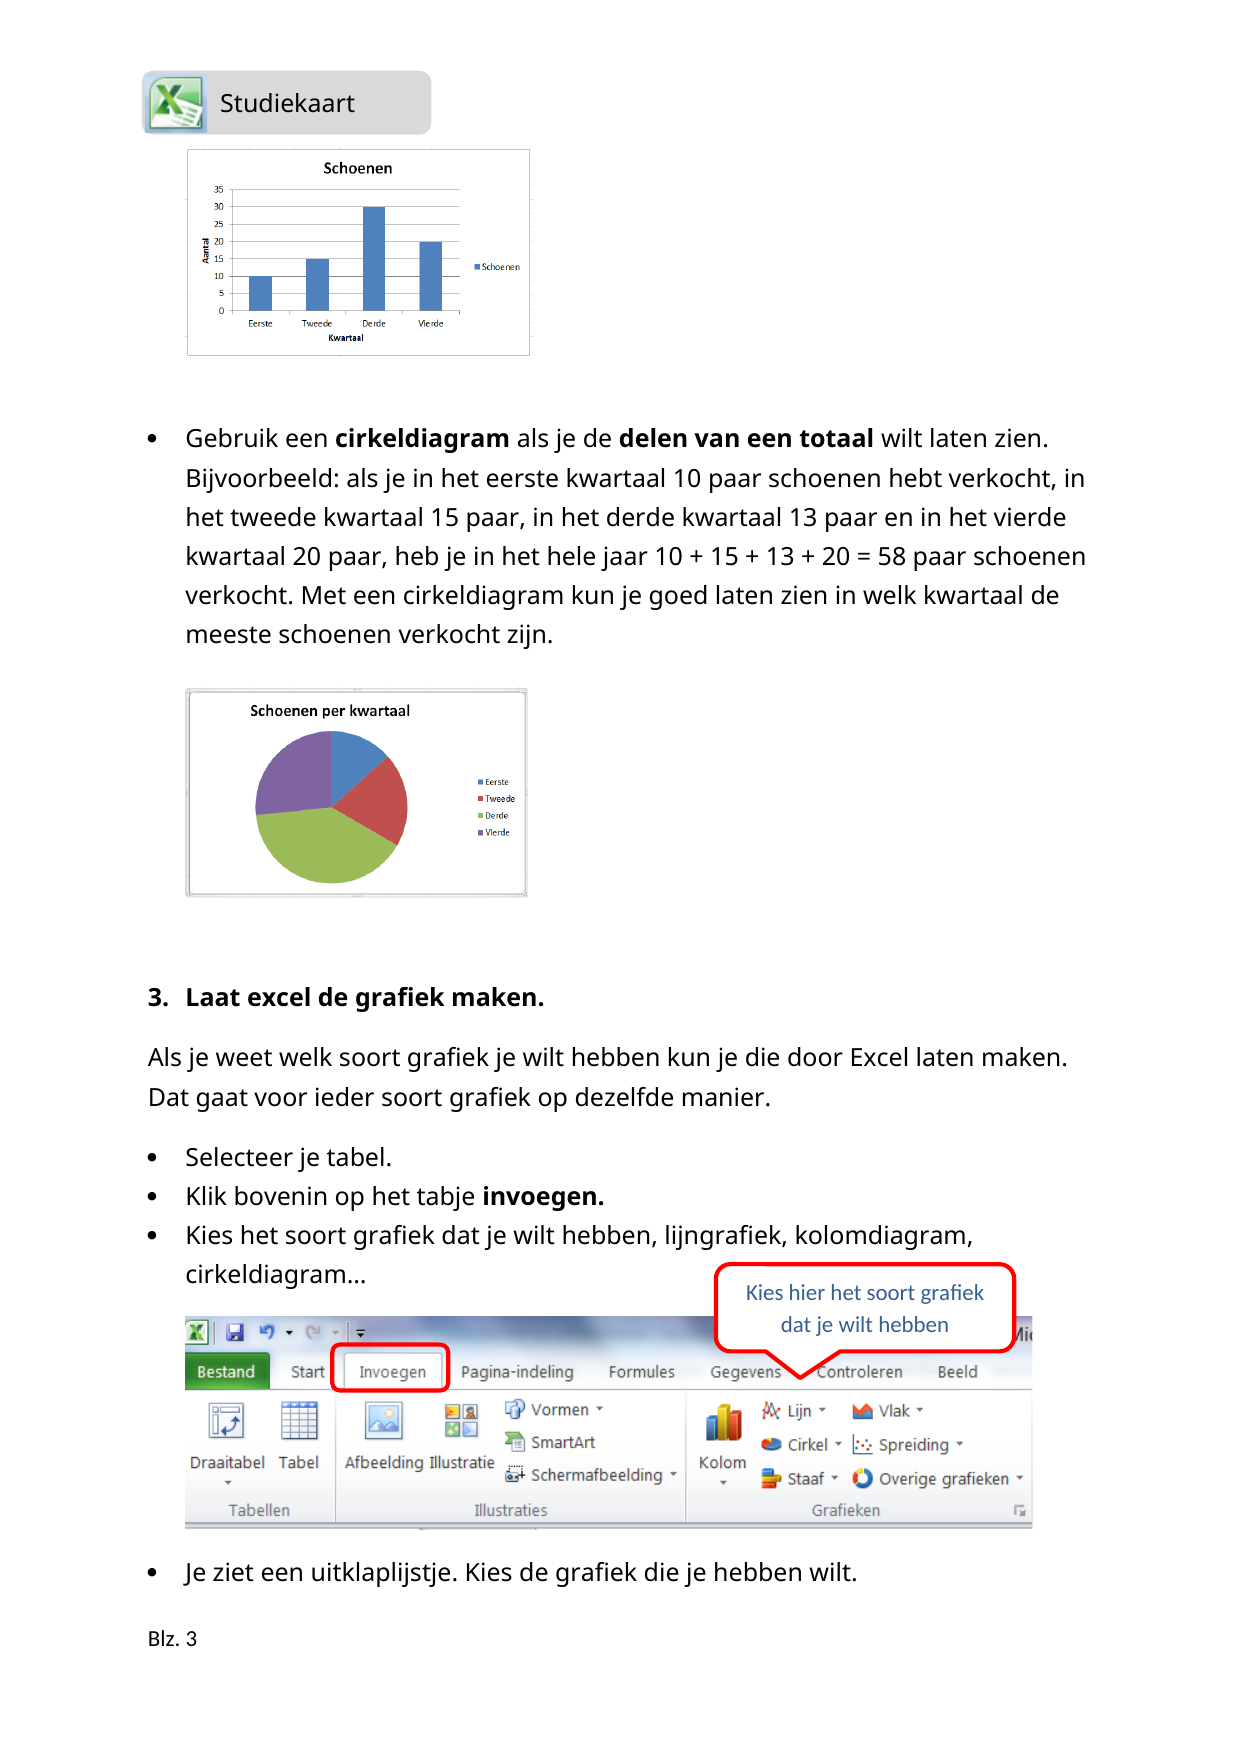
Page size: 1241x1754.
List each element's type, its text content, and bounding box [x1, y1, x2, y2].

picture [185, 147, 533, 357]
picture [185, 1316, 1033, 1530]
list Laat excel de grafiek maken. [148, 980, 1093, 1014]
list Selecteer je tabel. [148, 1139, 1093, 1173]
list Gebruik een cirkeldiagram als je de delen van een totaal wilt laten zien. Bijvoorbeeld: als je in het eerste kwartaal 10 paar schoenen hebt verkocht, in het tweede kwartaal 15 paar, in het derde kwartaal 13 paar en in het vierde kwartaal 20 paar, heb je in het hele jaar 10 + 15 + 13 + 20 = 58 paar schoenen verkocht. Met een cirkeldiagram kun je goed laten zien in welk kwartaal de meeste schoenen verkocht zijn. [148, 421, 1093, 683]
list Klik bovenin op het tabje invoegen. [148, 1178, 1093, 1212]
list Kies het soort grafiek dat je wilt hebben, lijngrafiek, kolomdiagram, cirkeldiagram… [148, 1218, 1093, 1291]
text Als je weet welk soort grafiek je wilt hebben kun je die door Excel laten maken. Dat gaat voor ieder soort grafiek op dezelfde manier. [148, 1040, 1093, 1113]
picture [144, 73, 208, 133]
picture [185, 687, 528, 898]
list Je ziet een uitklaplijstje. Kies de grafiek die je hebben wilt. [148, 1554, 1093, 1588]
